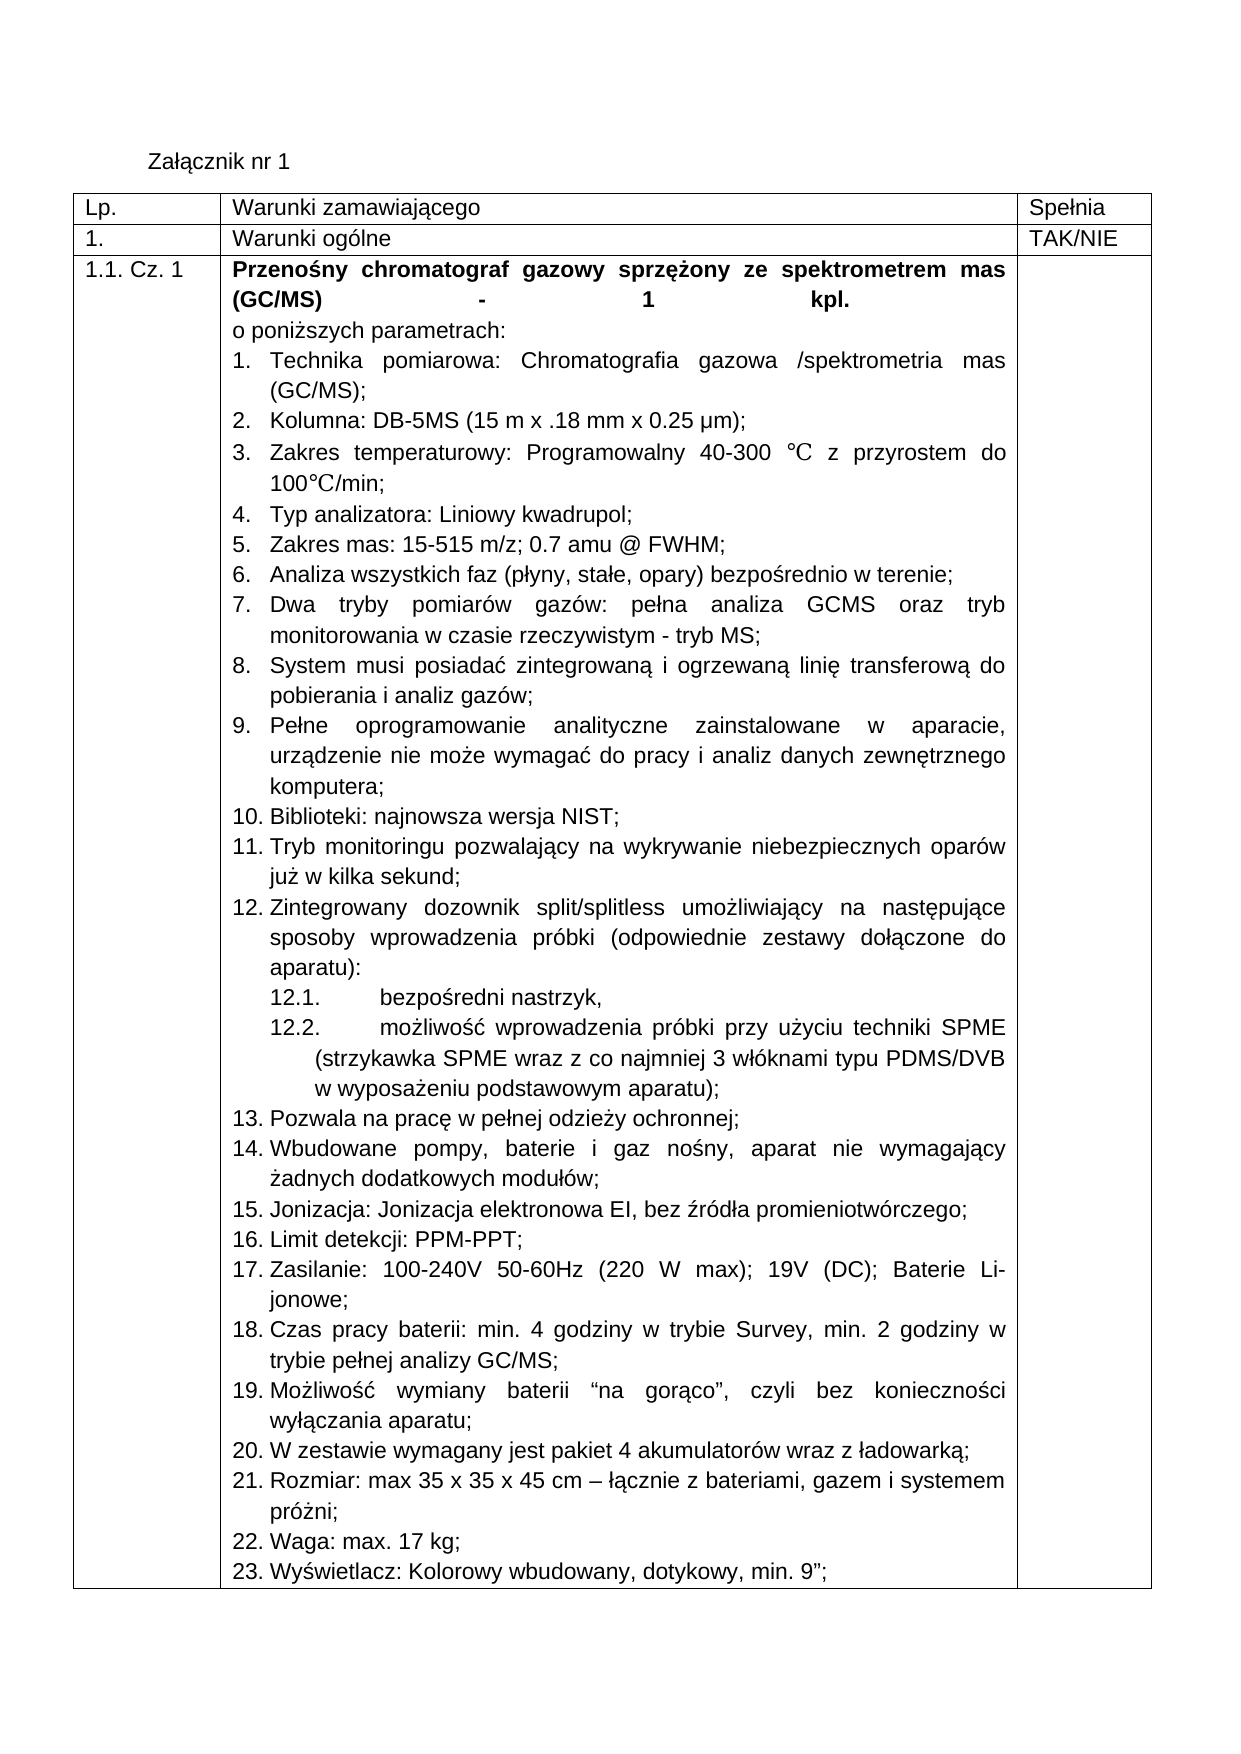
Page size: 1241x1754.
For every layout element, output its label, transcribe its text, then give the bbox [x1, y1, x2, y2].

text Załącznik nr 1 [148, 148, 1137, 174]
table_cell [1018, 256, 1151, 1588]
table_cell Cz. 1 [74, 256, 220, 1588]
table_header Warunki zamawiającego [221, 194, 1017, 224]
table_header Lp. [74, 194, 220, 224]
table_cell [74, 225, 220, 255]
table_cell TAK/NIE [1018, 225, 1151, 255]
table_header Spełnia [1018, 194, 1151, 224]
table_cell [221, 256, 1017, 1588]
table_cell Warunki ogólne [221, 225, 1017, 255]
